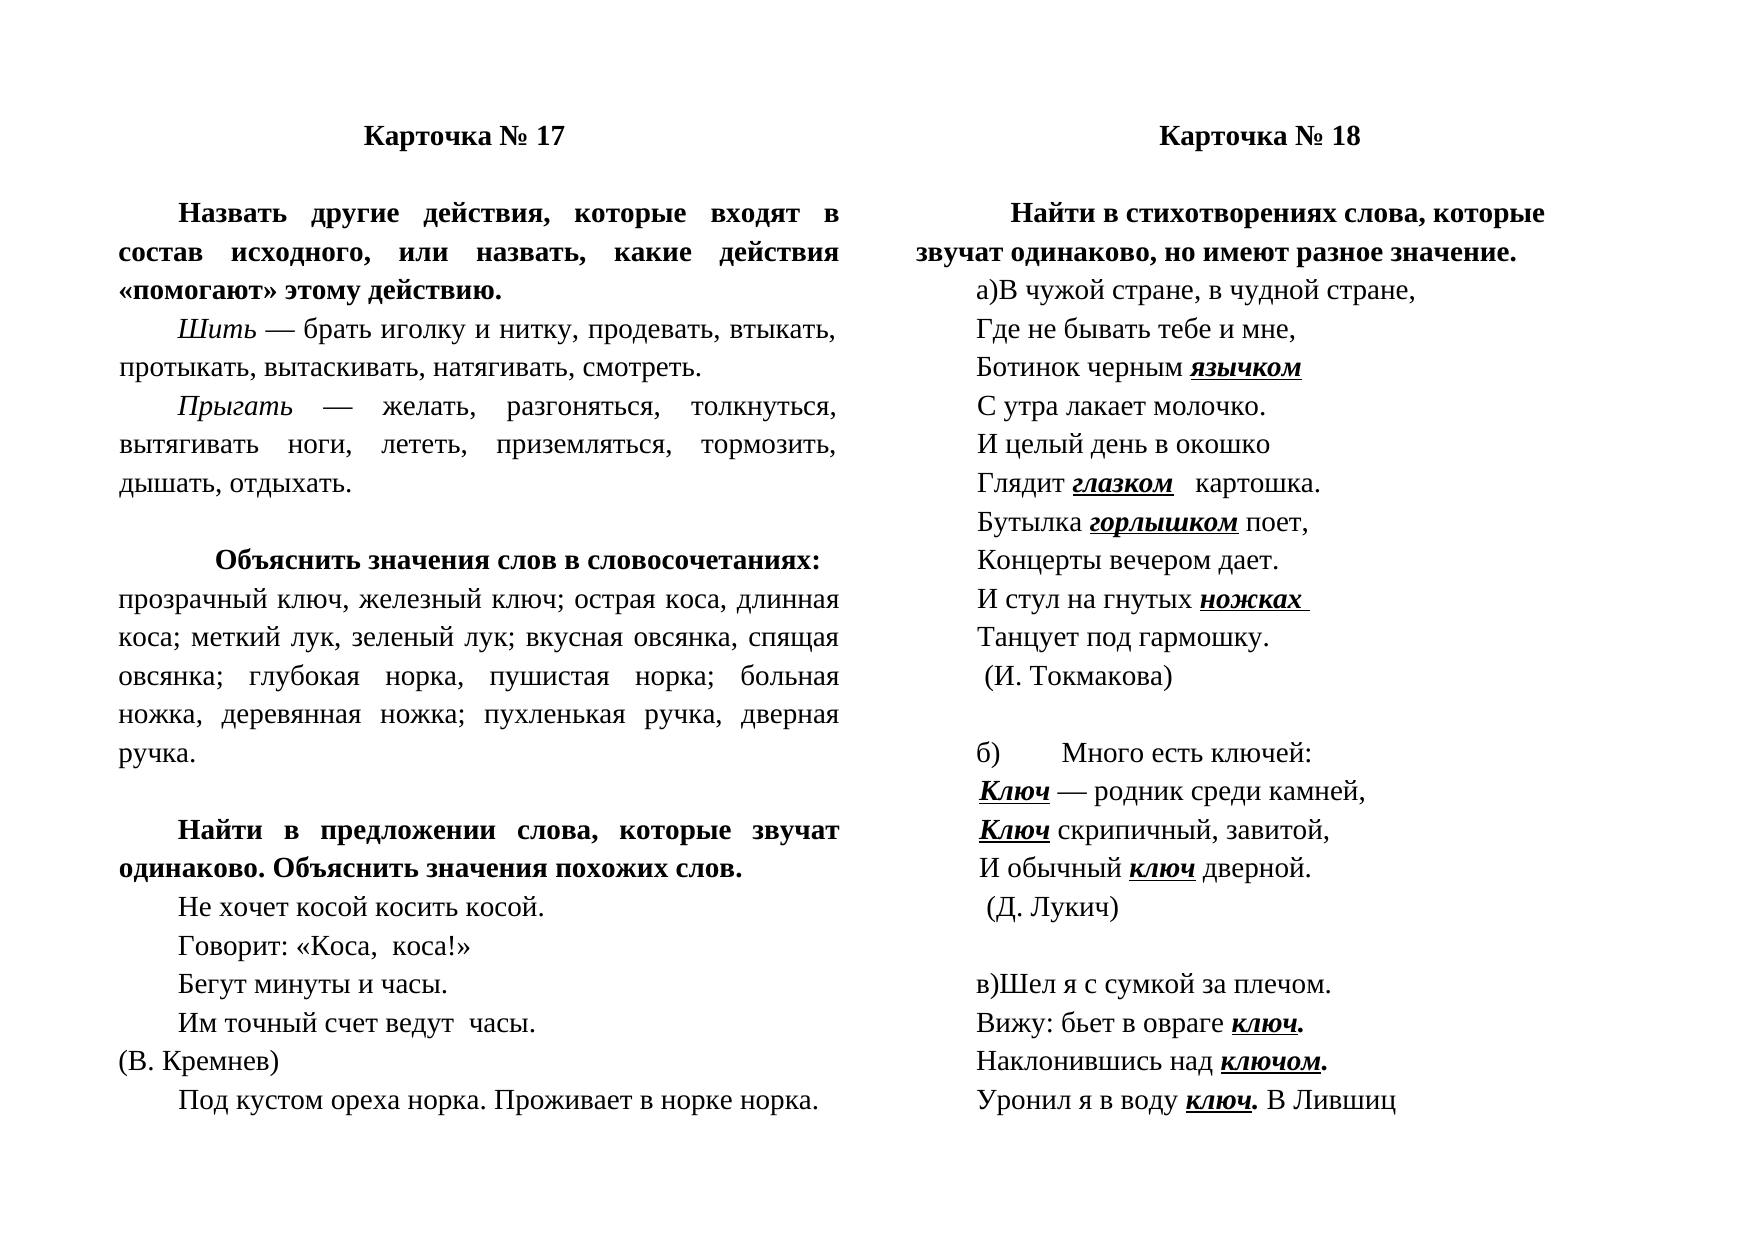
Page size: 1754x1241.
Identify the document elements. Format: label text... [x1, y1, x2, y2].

text Ботинок черным язычком [976, 349, 1466, 383]
text Им точный счет ведут часы. [178, 1005, 840, 1038]
text Найти в стихотворениях слова, которые звучат одинаково, но имеют разное значение. [916, 195, 1636, 267]
text Бегут минуты и часы. [178, 966, 840, 1000]
text (В. Кремнев) [118, 1043, 840, 1077]
text Прыгать — желать, разгоняться, толкнуться, вытягивать ноги, лететь, приземляться, тормозить, дышать, отдыхать. [119, 388, 837, 499]
text Найти в предложении слова, которые звучат одинаково. Объяснить значения похожих слов. [119, 812, 840, 884]
text Говорит: «Коса, коса!» [178, 928, 840, 961]
text С утра лакает молочко. [977, 388, 1398, 422]
text Под кустом ореха норка. Проживает в норке норка. [178, 1082, 840, 1115]
text Где не бывать тебе и мне, [976, 311, 1466, 344]
text а)В чужой стране, в чудной стране, [976, 272, 1466, 306]
text Карточка № 17 [88, 118, 840, 152]
text (Д. Лукич) [979, 889, 1432, 923]
text (И. Токмакова) [977, 658, 1398, 691]
text И обычный ключ дверной. [979, 851, 1432, 884]
text Шить — брать иголку и нитку, продевать, втыкать, протыкать, вытаскивать, натягивать, смотреть. [119, 311, 837, 383]
text Не хочет косой косить косой. [178, 889, 840, 923]
text Ключ — родник среди камней, Ключ скрипичный, завитой, [979, 773, 1432, 846]
text И целый день в окошко [977, 427, 1398, 460]
text б) Много есть ключей: [976, 735, 1636, 768]
text в)Шел я с сумкой за плечом. [976, 966, 1398, 1000]
text Уронил я в воду ключ. В Лившиц [976, 1082, 1398, 1115]
text Глядит глазком картошка. Бутылка горлышком поет, Концерты вечером дает. [977, 465, 1398, 576]
text прозрачный ключ, железный ключ; острая коса, длинная коса; меткий лук, зеленый лук; вкусная овсянка, спящая овсянка; глубокая норка, пушистая норка; больная ножка, деревянная ножка; пухленькая ручка, дверная ручка. [118, 581, 840, 768]
text Вижу: бьет в овраге ключ. [976, 1005, 1398, 1038]
text Назвать другие действия, которые входят в состав исходного, или назвать, какие действия «помогают» этому действию. [118, 195, 840, 306]
text Объяснить значения слов в словосочетаниях: [118, 542, 840, 576]
text И стул на гнутых ножках Танцует под гармошку. [977, 581, 1398, 653]
text Наклонившись над ключом. [976, 1043, 1398, 1077]
text Карточка № 18 [884, 118, 1636, 152]
